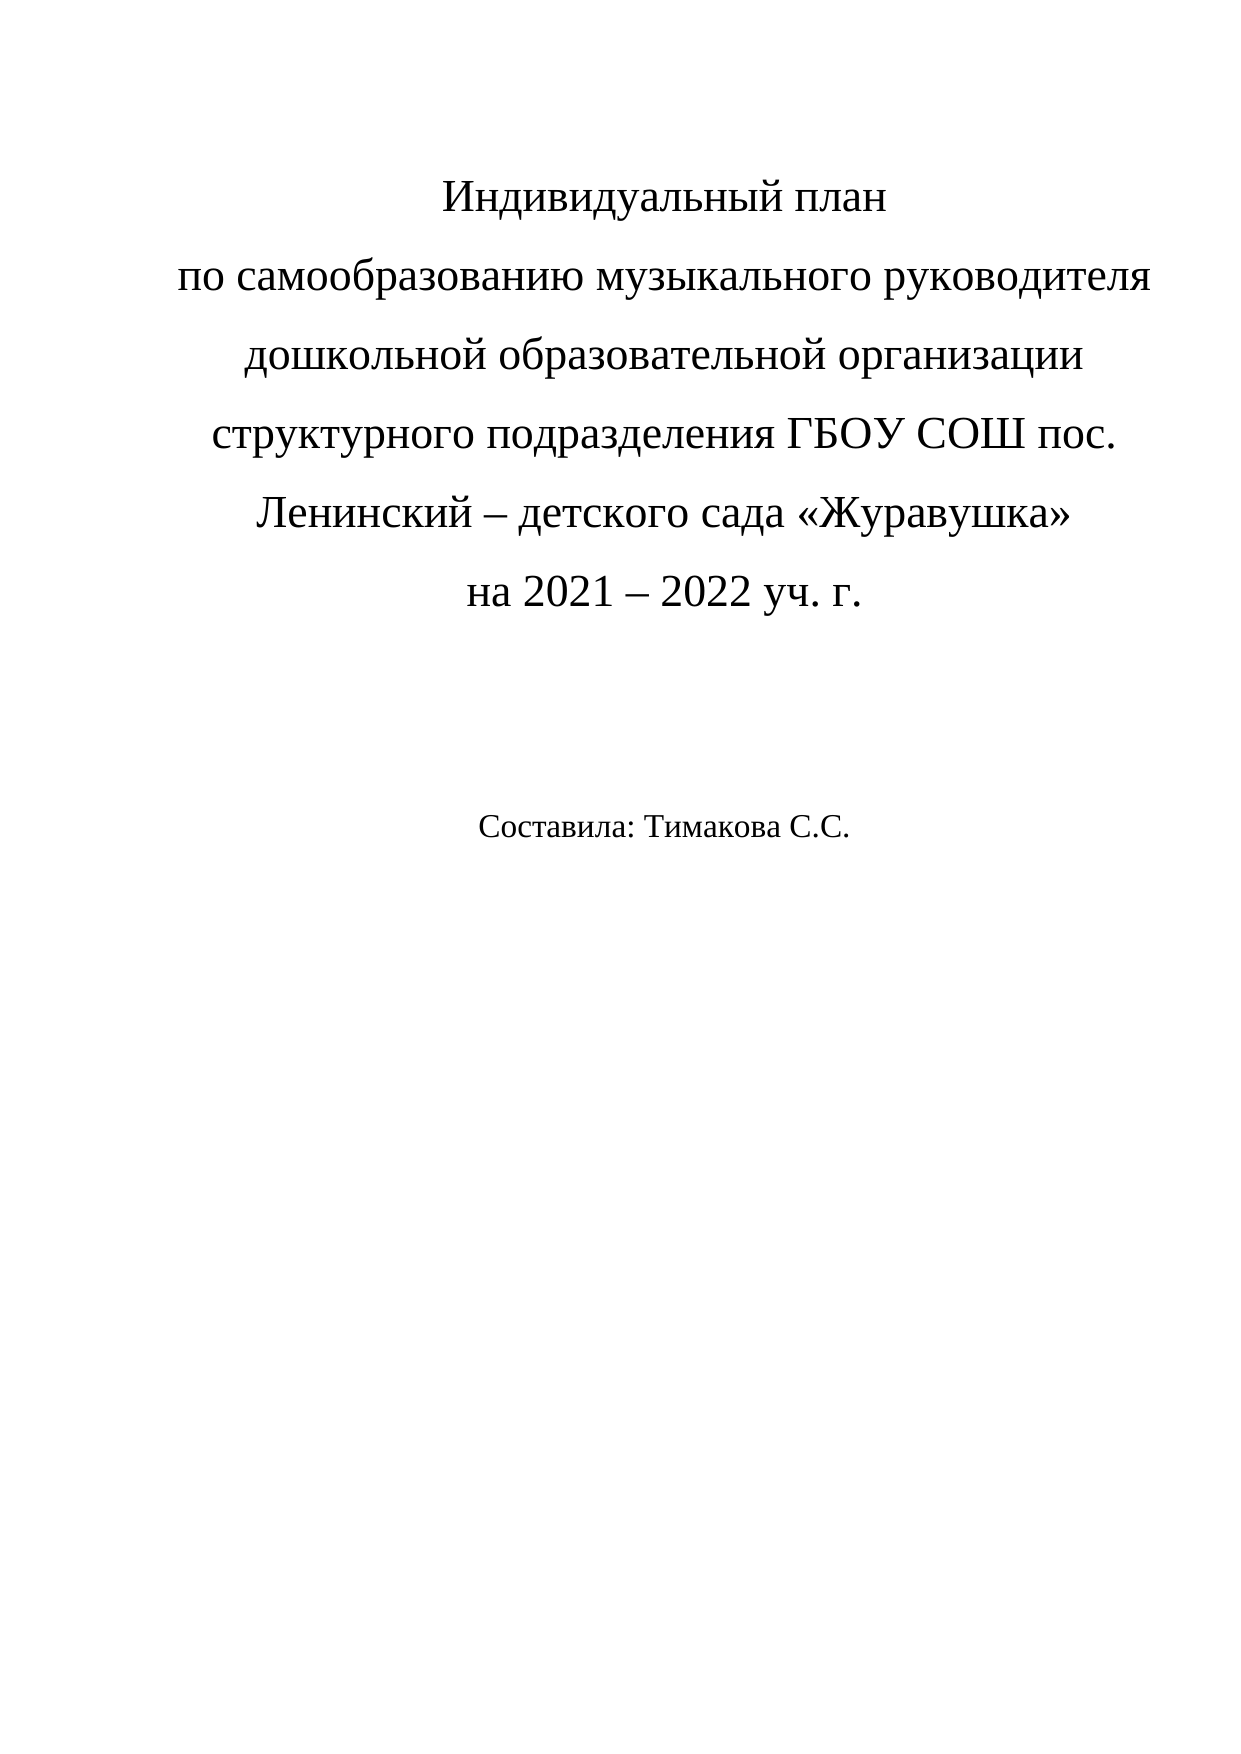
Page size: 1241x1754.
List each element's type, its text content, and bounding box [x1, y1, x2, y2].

text по самообразованию музыкального руководителя [177, 247, 1152, 300]
text дошкольной образовательной организации структурного подразделения ГБОУ СОШ пос. Ленинский – детского сада «Журавушка» [177, 327, 1152, 537]
text на 2021 – 2022 уч. г. [177, 564, 1152, 616]
text Составила: Тимакова С.С. [177, 775, 1152, 844]
text Индивидуальный план [177, 168, 1152, 221]
